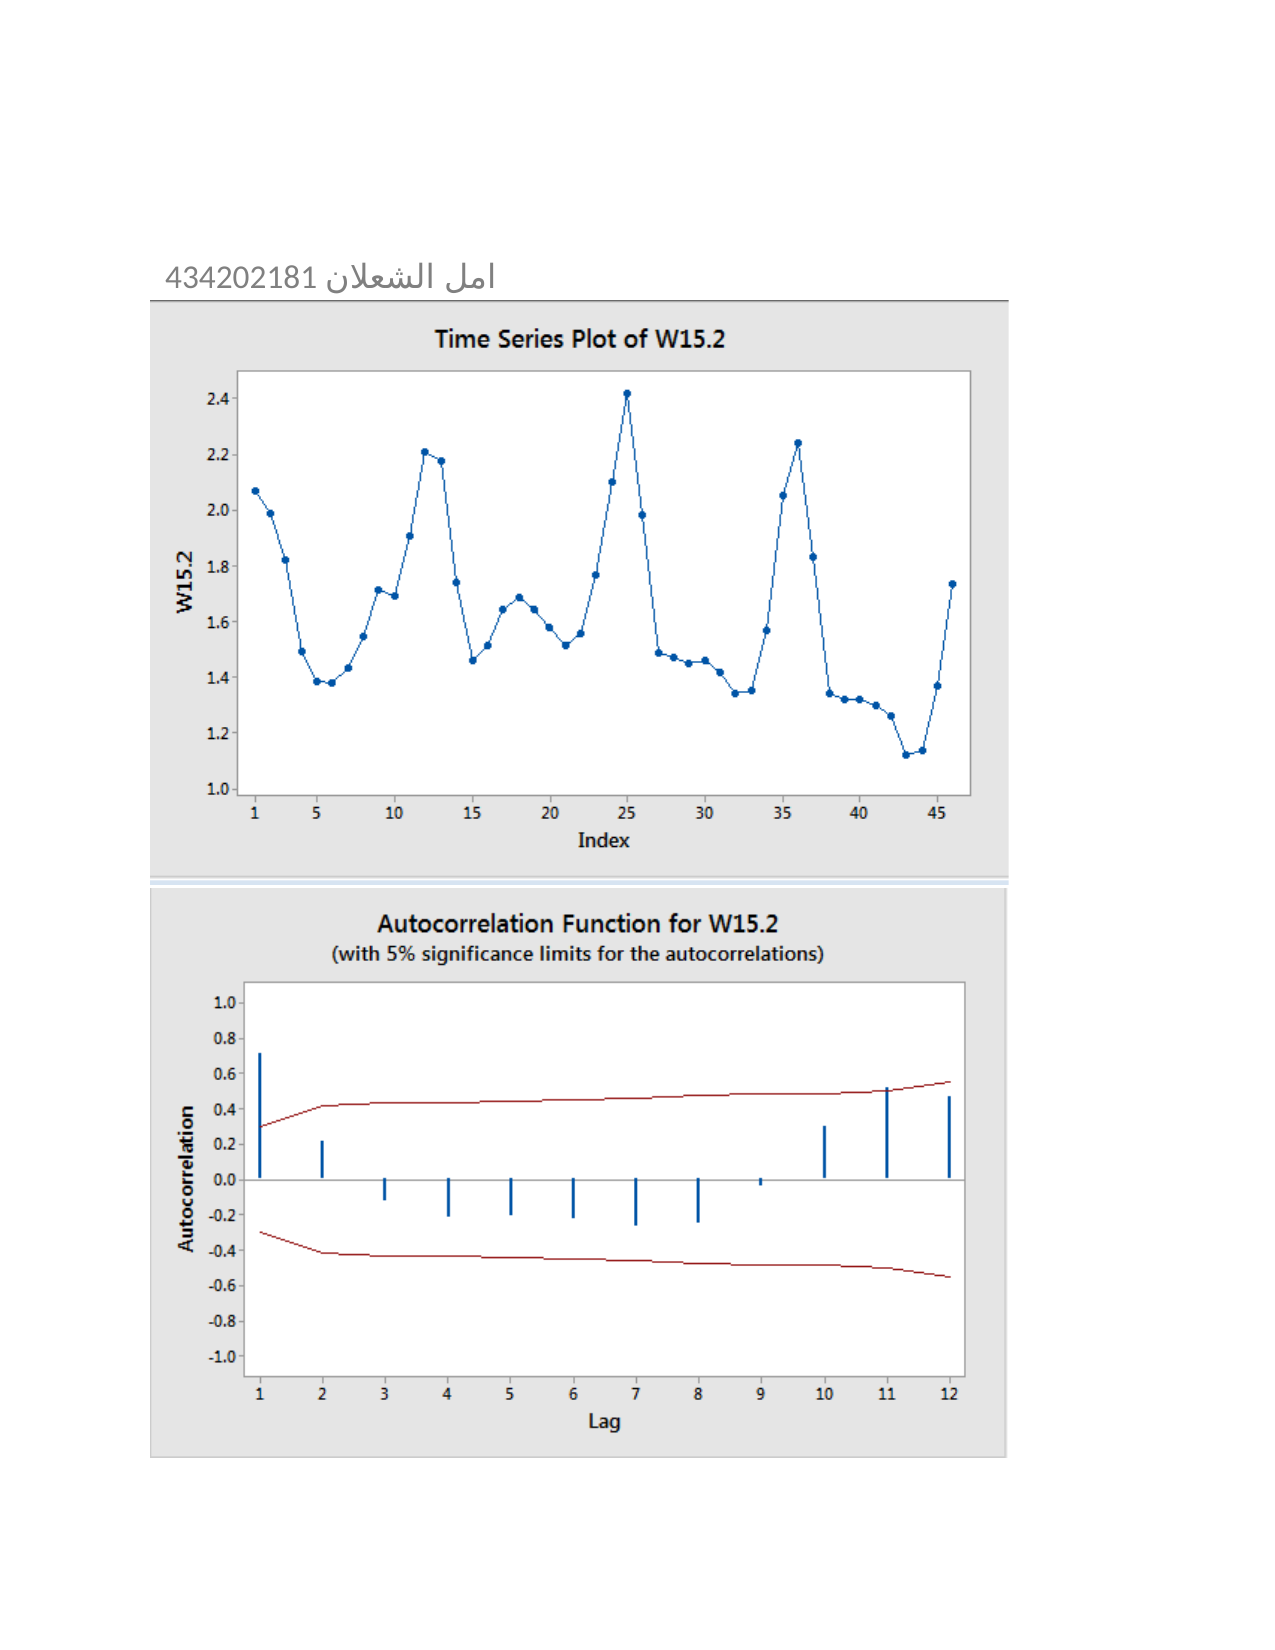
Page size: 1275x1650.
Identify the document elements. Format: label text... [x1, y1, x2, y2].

picture [150, 888, 1009, 1458]
picture [150, 300, 1009, 885]
